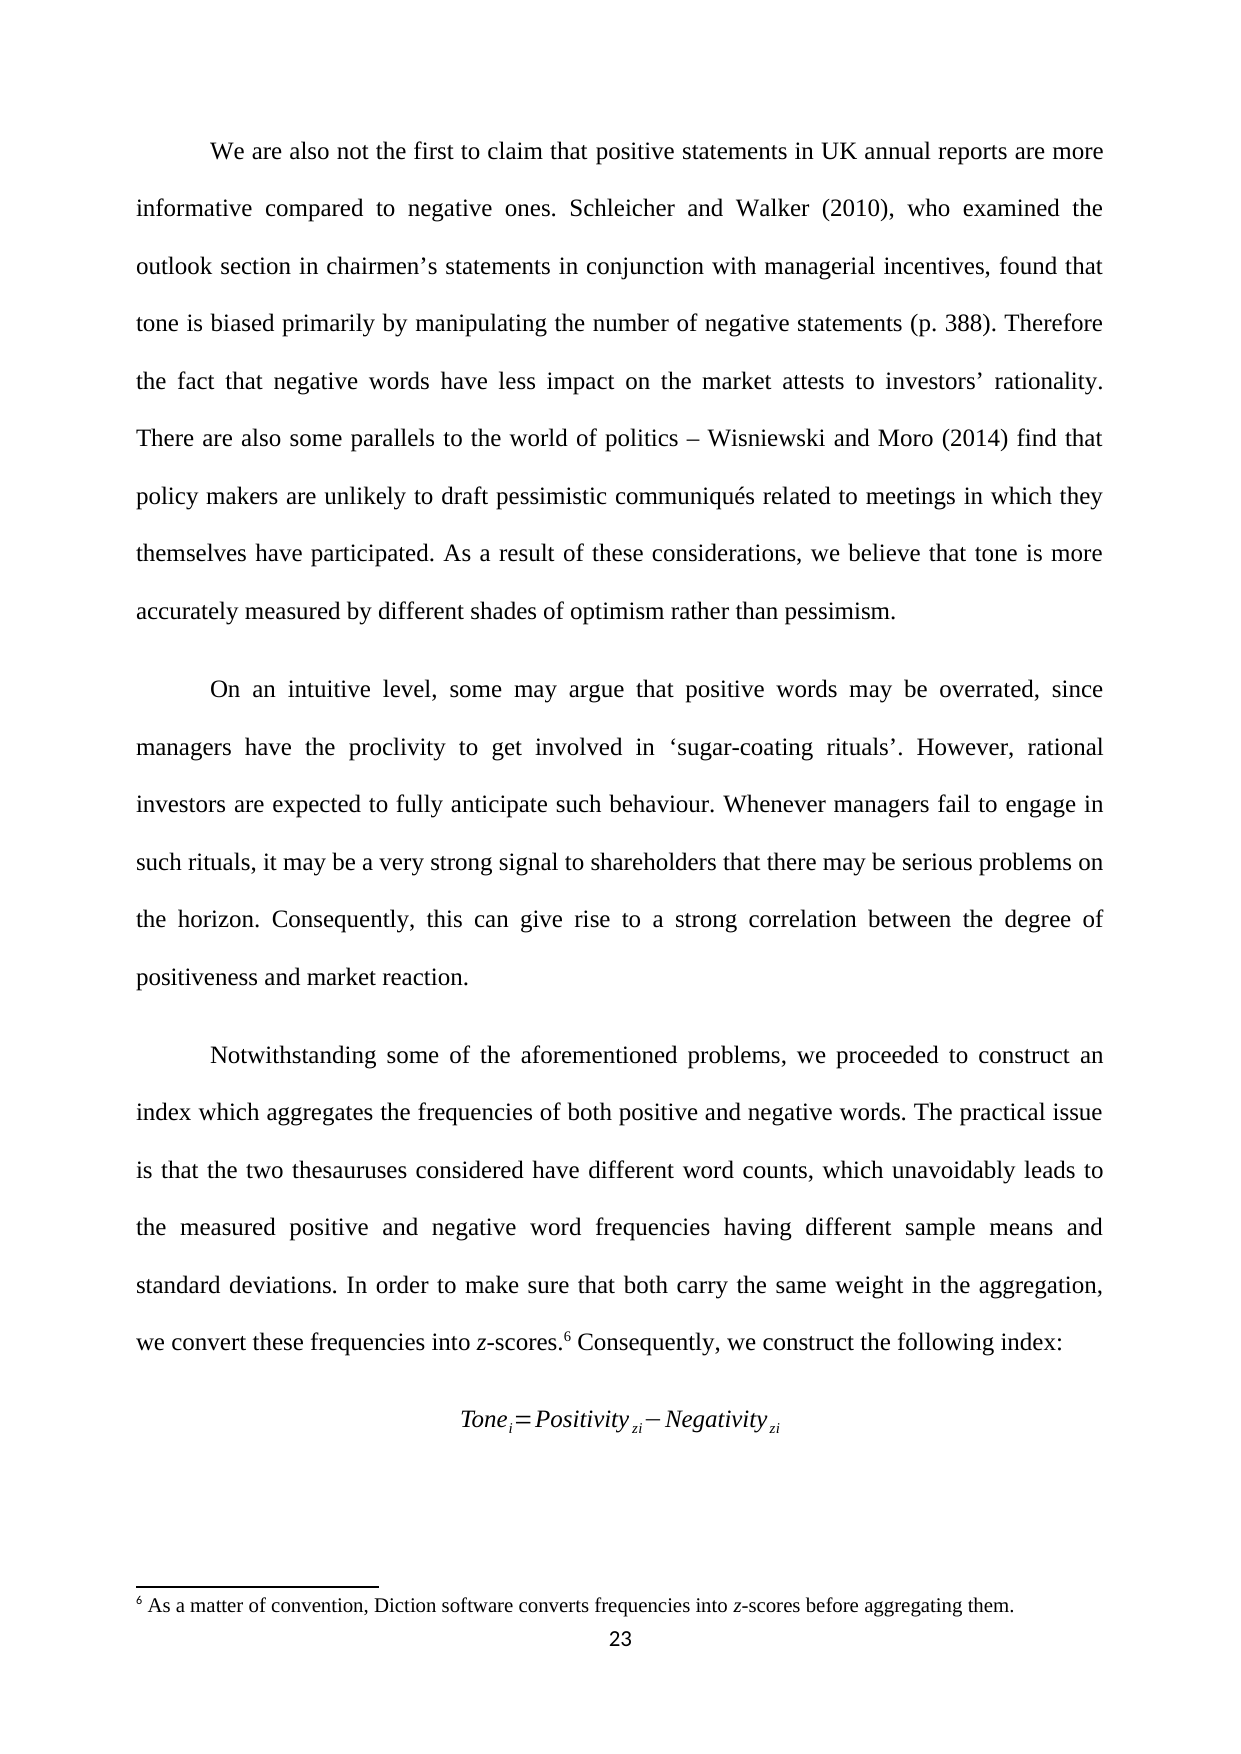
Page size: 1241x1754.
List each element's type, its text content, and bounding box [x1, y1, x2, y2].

text We are also not the first to claim that positive statements in UK annual reports are more informative compared to negative ones. Schleicher and Walker (2010), who examined the outlook section in chairmen’s statements in conjunction with managerial incentives, found that tone is biased primarily by manipulating the number of negative statements (p. 388). Therefore the fact that negative words have less impact on the market attests to investors’ rationality. There are also some parallels to the world of politics – Wisniewski and Moro (2014) find that policy makers are unlikely to draft pessimistic communiqués related to meetings in which they themselves have participated. As a result of these considerations, we believe that tone is more accurately measured by different shades of optimism rather than pessimism. [136, 136, 1104, 624]
text On an intuitive level, some may argue that positive words may be overrated, since managers have the proclivity to get involved in ‘sugar-coating rituals’. However, rational investors are expected to fully anticipate such behaviour. Whenever managers fail to engage in such rituals, it may be a very strong signal to shareholders that there may be serious problems on the horizon. Consequently, this can give rise to a strong correlation between the degree of positiveness and market reaction. [136, 674, 1104, 990]
text Notwithstanding some of the aforementioned problems, we proceeded to construct an index which aggregates the frequencies of both positive and negative words. The practical issue is that the two thesauruses considered have different word counts, which unavoidably leads to the measured positive and negative word frequencies having different sample means and standard deviations. In order to make sure that both carry the same weight in the aggregation, we convert these frequencies into z-scores. Consequently, we construct the following index: [136, 1040, 1104, 1356]
